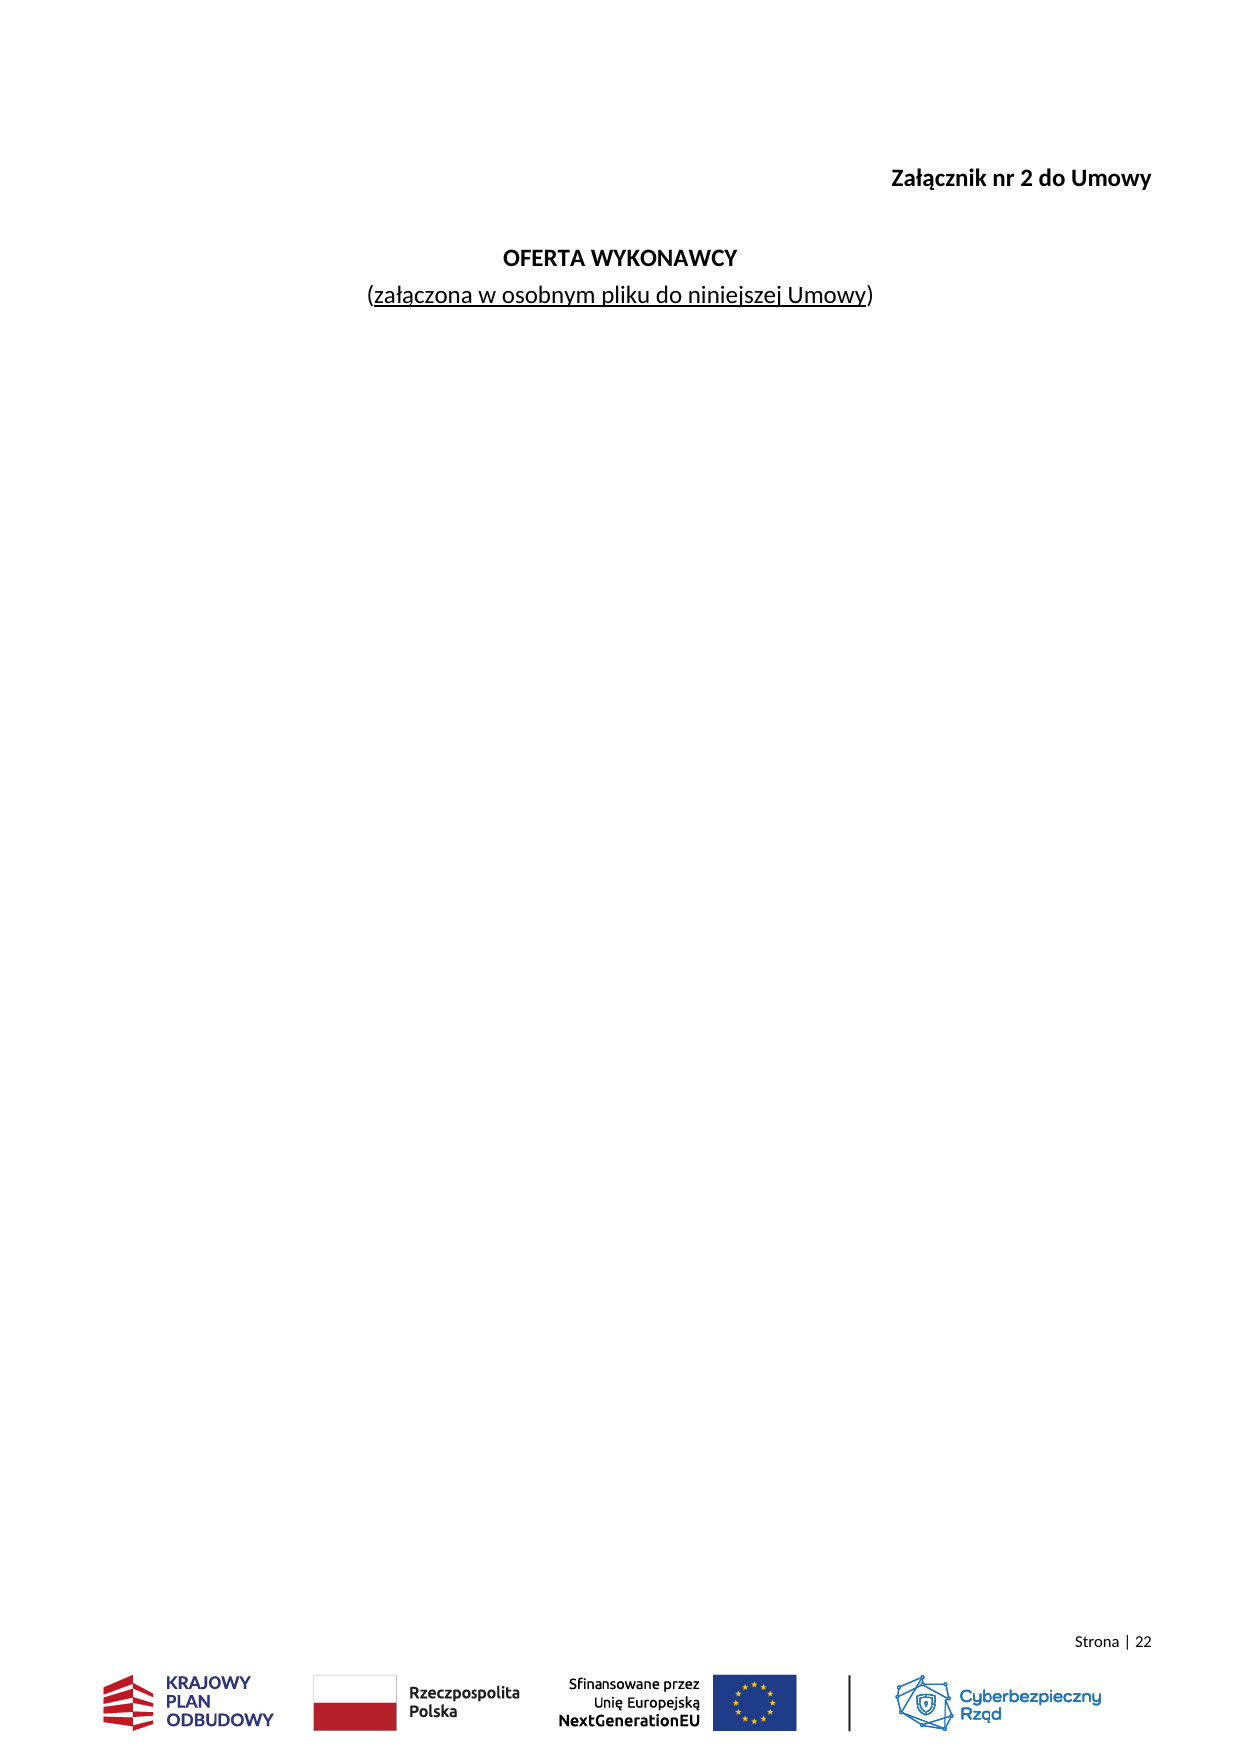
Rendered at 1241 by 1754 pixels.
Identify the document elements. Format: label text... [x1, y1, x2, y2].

picture [88, 1659, 1118, 1746]
text Załącznik nr 2 do Umowy [89, 162, 1152, 193]
text OFERTA WYKONAWCY [89, 242, 1152, 273]
text (załączona w osobnym pliku do niniejszej Umowy) [89, 279, 1152, 309]
